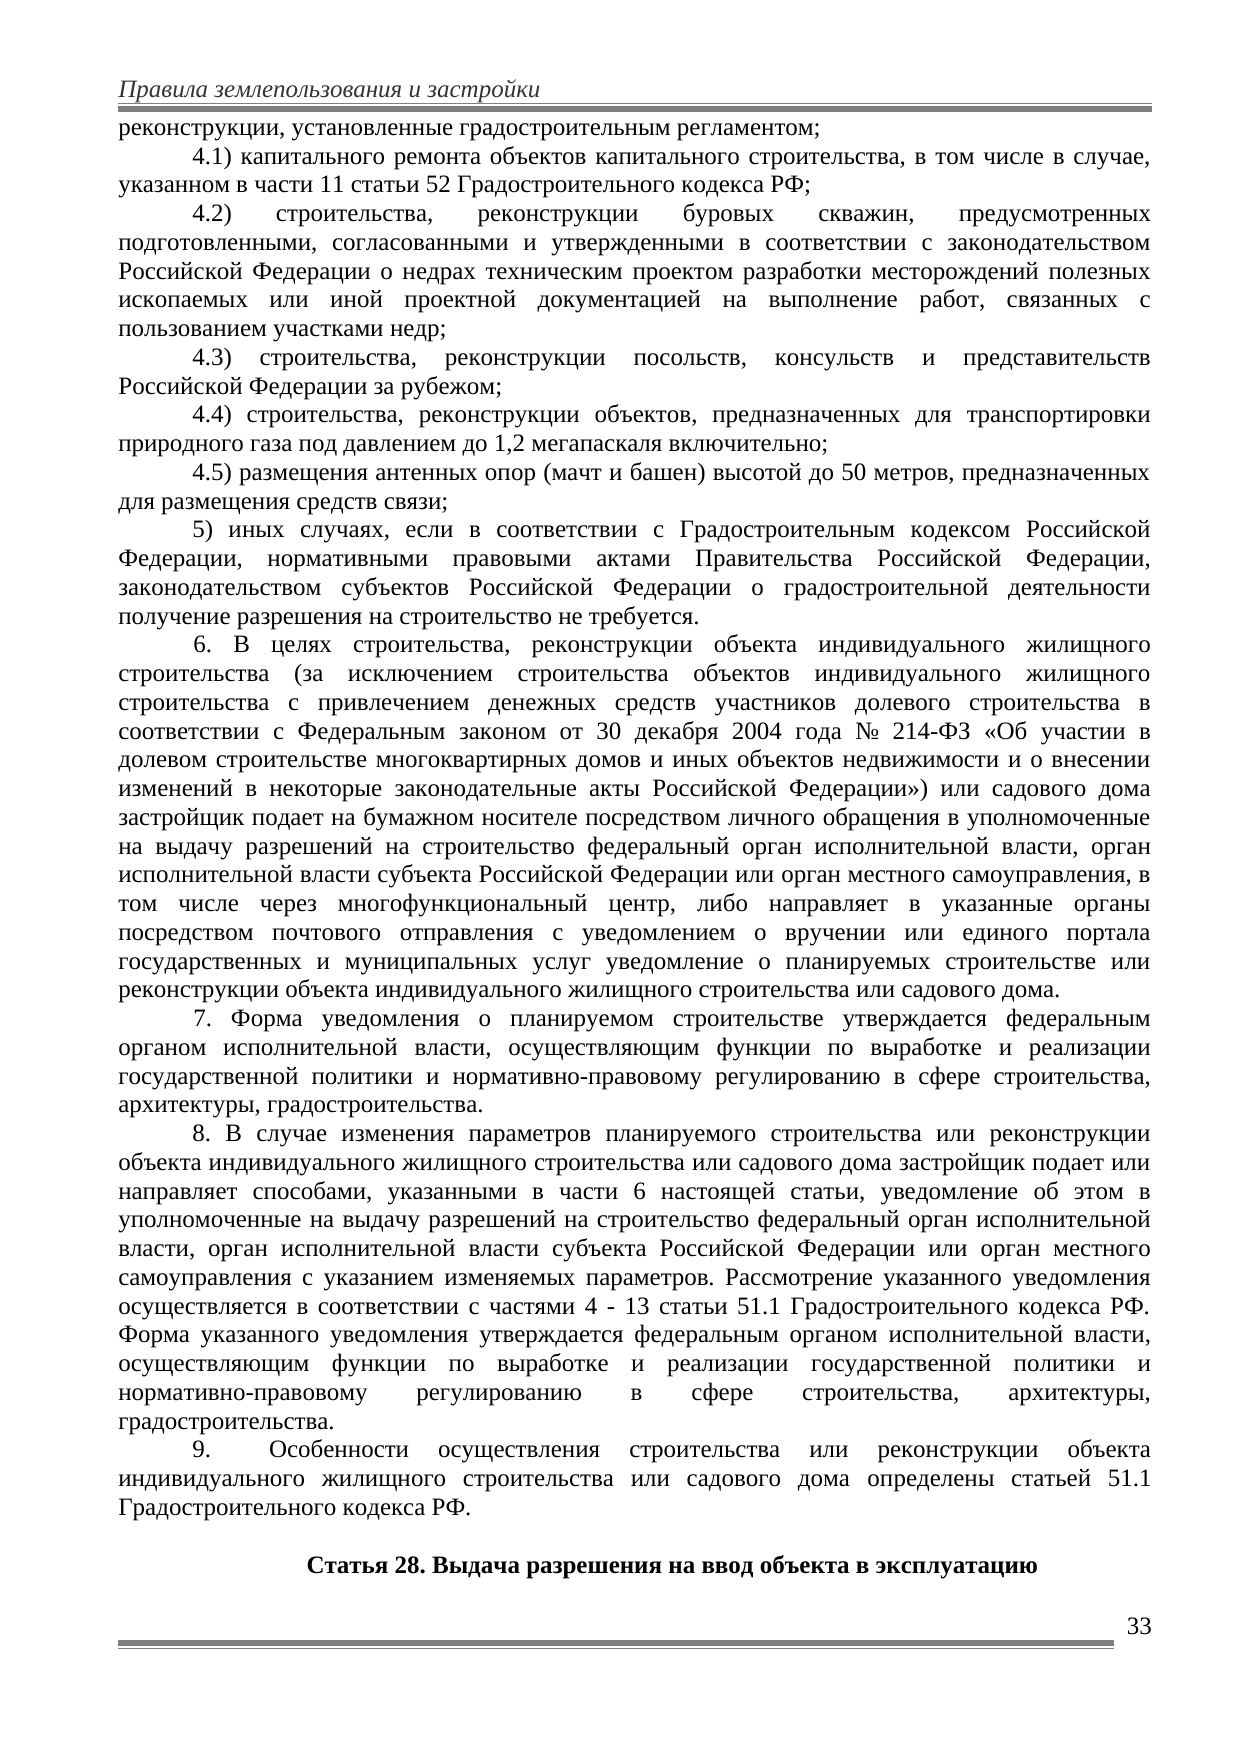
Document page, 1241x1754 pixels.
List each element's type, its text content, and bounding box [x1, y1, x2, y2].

text Статья 28. Выдача разрешения на ввод объекта в эксплуатацию [118, 1550, 1152, 1579]
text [118, 112, 1152, 141]
text 9. Особенности осуществления строительства или реконструкции объекта индивидуального жилищного строительства или садового дома определены статьей 51.1 Градостроительного кодекса РФ. [118, 1434, 1152, 1521]
text 4.3) строительства, реконструкции посольств, консульств и представительств Российской Федерации за рубежом; [118, 342, 1152, 399]
text 8. В случае изменения параметров планируемого строительства или реконструкции объекта индивидуального жилищного строительства или садового дома застройщик подает или направляет способами, указанными в части 6 настоящей статьи, уведомление об этом в уполномоченные на выдачу разрешений на строительство федеральный орган исполнительной власти, орган исполнительной власти субъекта Российской Федерации или орган местного самоуправления с указанием изменяемых параметров. Рассмотрение указанного уведомления осуществляется в соответствии с частями 4 - 13 статьи 51.1 Градостроительного кодекса РФ. Форма указанного уведомления утверждается федеральным органом исполнительной власти, осуществляющим функции по выработке и реализации государственной политики и нормативно-правовому регулированию в сфере строительства, архитектуры, градостроительства. [118, 1118, 1152, 1434]
text 4.2) строительства, реконструкции буровых скважин, предусмотренных подготовленными, согласованными и утвержденными в соответствии с законодательством Российской Федерации о недрах техническим проектом разработки месторождений полезных ископаемых или иной проектной документацией на выполнение работ, связанных с пользованием участками недр; [118, 198, 1152, 342]
text 7. Форма уведомления о планируемом строительстве утверждается федеральным органом исполнительной власти, осуществляющим функции по выработке и реализации государственной политики и нормативно-правовому регулированию в сфере строительства, архитектуры, градостроительства. [118, 1003, 1152, 1118]
text 4.1) капитального ремонта объектов капитального строительства, в том числе в случае, указанном в части 11 статьи 52 Градостроительного кодекса РФ; [118, 141, 1152, 198]
text 6. В целях строительства, реконструкции объекта индивидуального жилищного строительства (за исключением строительства объектов индивидуального жилищного строительства с привлечением денежных средств участников долевого строительства в соответствии с Федеральным законом от 30 декабря 2004 года № 214-ФЗ «Об участии в долевом строительстве многоквартирных домов и иных объектов недвижимости и о внесении изменений в некоторые законодательные акты Российской Федерации») или садового дома застройщик подает на бумажном носителе посредством личного обращения в уполномоченные на выдачу разрешений на строительство федеральный орган исполнительной власти, орган исполнительной власти субъекта Российской Федерации или орган местного самоуправления, в том числе через многофункциональный центр, либо направляет в указанные органы посредством почтового отправления с уведомлением о вручении или единого портала государственных и муниципальных услуг уведомление о планируемых строительстве или реконструкции объекта индивидуального жилищного строительства или садового дома. [118, 629, 1152, 1003]
text 4.5) размещения антенных опор (мачт и башен) высотой до 50 метров, предназначенных для размещения средств связи; [118, 457, 1152, 514]
text 4.4) строительства, реконструкции объектов, предназначенных для транспортировки природного газа под давлением до 1,2 мегапаскаля включительно; [118, 399, 1152, 457]
text 5) иных случаях, если в соответствии с Градостроительным кодексом Российской Федерации, нормативными правовыми актами Правительства Российской Федерации, законодательством субъектов Российской Федерации о градостроительной деятельности получение разрешения на строительство не требуется. [118, 514, 1152, 629]
